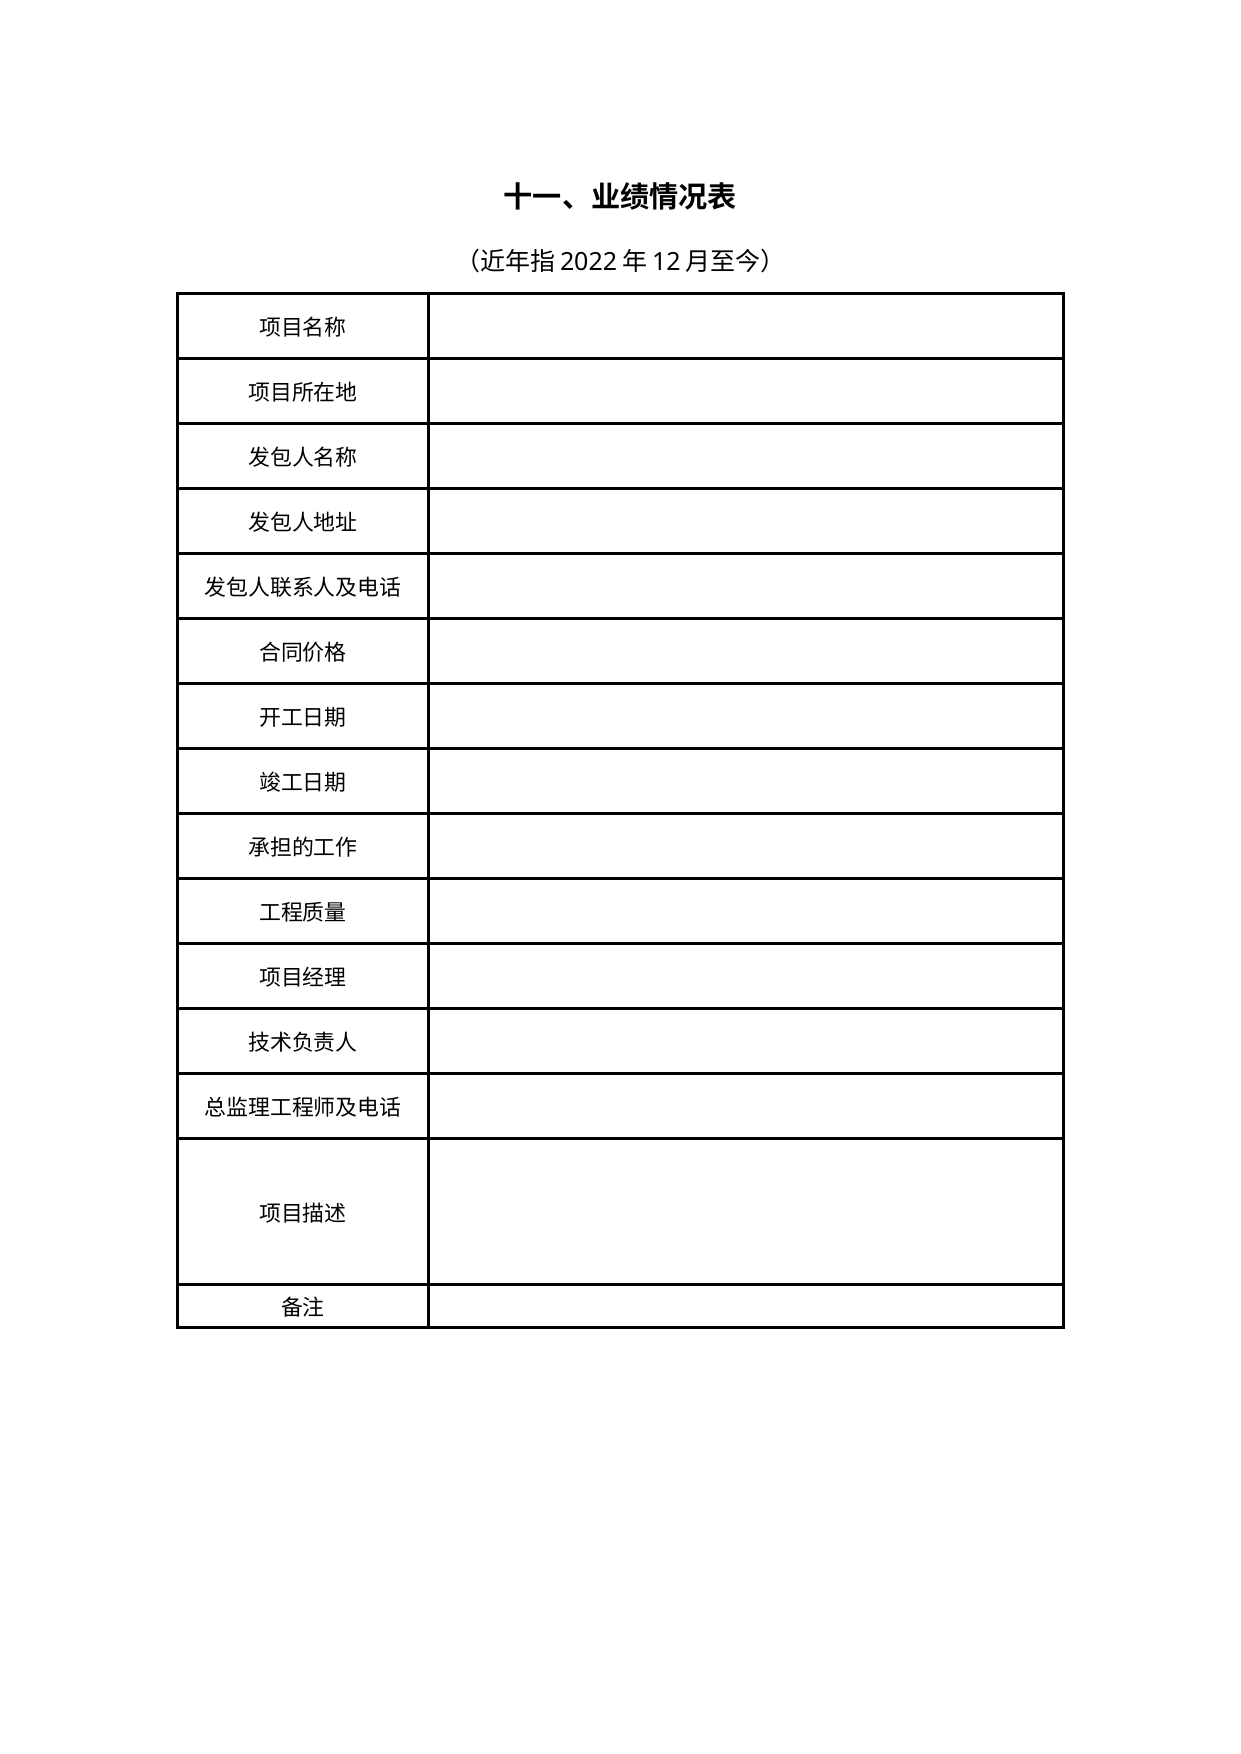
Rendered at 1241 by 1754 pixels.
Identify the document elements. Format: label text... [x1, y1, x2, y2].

table_cell [430, 1075, 1062, 1137]
table_header [430, 295, 1062, 357]
table_cell 总监理工程师及电话 [179, 1075, 427, 1137]
table_cell [430, 360, 1062, 422]
table_cell [430, 1286, 1062, 1326]
table_cell [430, 620, 1062, 682]
table_cell 技术负责人 [179, 1010, 427, 1072]
table_cell 发包人名称 [179, 425, 427, 487]
table_cell 备注 [179, 1286, 427, 1326]
table_cell [430, 685, 1062, 747]
table_cell 项目所在地 [179, 360, 427, 422]
table_cell 项目描述 [179, 1140, 427, 1283]
table_cell 开工日期 [179, 685, 427, 747]
table_header 项目名称 [179, 295, 427, 357]
table_cell 项目经理 [179, 945, 427, 1007]
text （近年指2022年12月至今） [187, 227, 1053, 292]
table_cell 承担的工作 [179, 815, 427, 877]
table_cell [430, 490, 1062, 552]
table_cell [430, 815, 1062, 877]
table_cell [430, 750, 1062, 812]
table_cell 发包人地址 [179, 490, 427, 552]
table_cell 工程质量 [179, 880, 427, 942]
table_cell [430, 555, 1062, 617]
table_cell 竣工日期 [179, 750, 427, 812]
table_cell [430, 880, 1062, 942]
table_cell 合同价格 [179, 620, 427, 682]
table_cell [430, 945, 1062, 1007]
table_cell [430, 425, 1062, 487]
table_cell [430, 1140, 1062, 1283]
table_cell 发包人联系人及电话 [179, 555, 427, 617]
table_cell [430, 1010, 1062, 1072]
text 十一、业绩情况表 [187, 162, 1053, 227]
